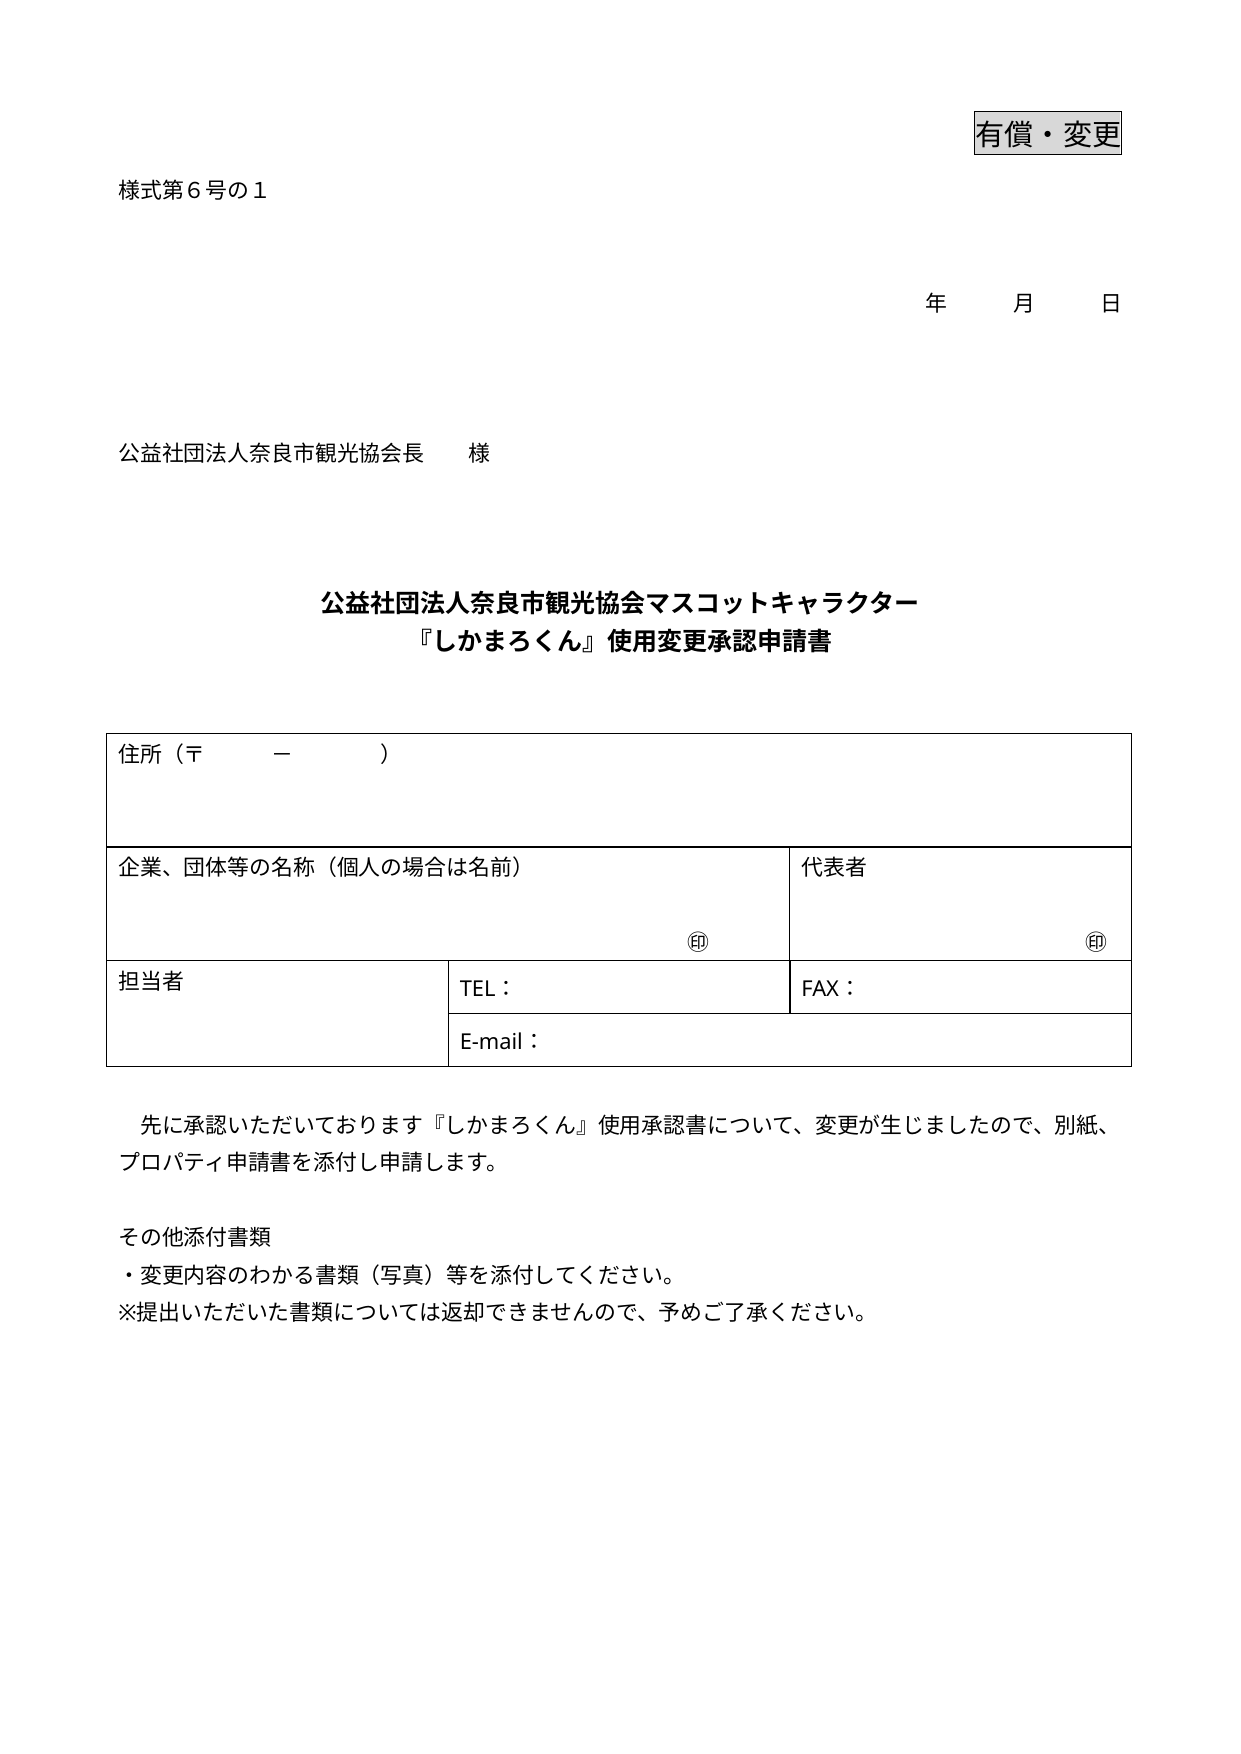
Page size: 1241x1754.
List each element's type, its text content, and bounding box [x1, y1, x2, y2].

table_cell 企業、団体等の名称（個人の場合は名前） ㊞ [107, 848, 789, 960]
text 公益社団法人奈良市観光協会マスコットキャラクター [118, 583, 1122, 620]
text 『しかまろくん』使用変更承認申請書 [118, 620, 1122, 658]
text ※提出いただいた書類については返却できませんので、予めご了承ください。 [118, 1292, 1122, 1330]
table_cell 担当者 [107, 961, 448, 1066]
table_cell FAX： [791, 961, 1131, 1013]
table_cell TEL： [449, 961, 789, 1013]
table_cell E-mail： [449, 1014, 1131, 1066]
table_header 住所（〒 － ） [107, 734, 1131, 846]
text 先に承認いただいております『しかまろくん』使用承認書について、変更が生じましたので、別紙、プロパティ申請書を添付し申請します。 [118, 1105, 1122, 1180]
text その他添付書類 [118, 1217, 1122, 1255]
text ・変更内容のわかる書類（写真）等を添付してください。 [118, 1255, 1122, 1292]
text 公益社団法人奈良市観光協会長 様 [118, 433, 1122, 470]
table_cell 代表者 ㊞ [790, 848, 1131, 960]
text 年 月 日 [118, 283, 1122, 320]
text 有償・変更 [118, 95, 1122, 170]
text 様式第６号の１ [118, 170, 1122, 208]
